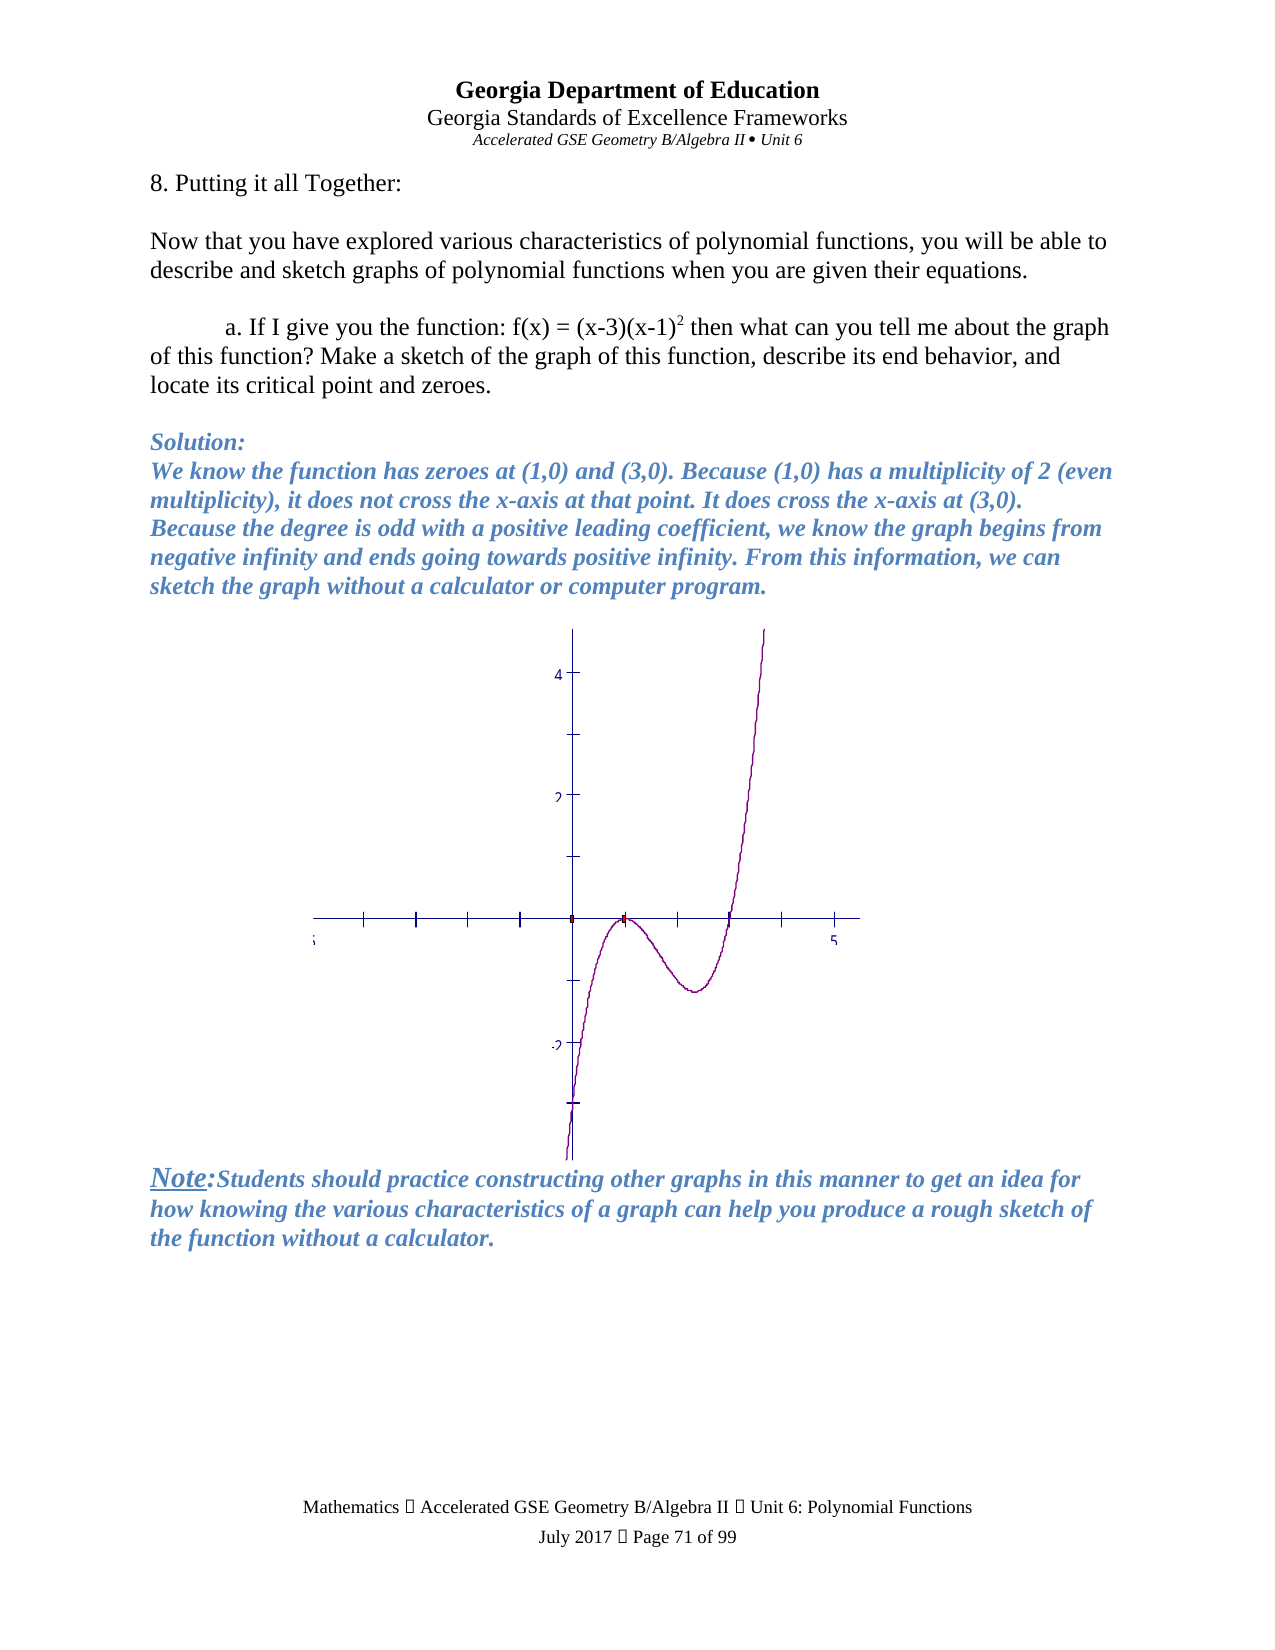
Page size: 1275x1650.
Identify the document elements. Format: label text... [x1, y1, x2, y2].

text We know the function has zeroes at (1,0) and (3,0). Because (1,0) has a multiplicity of 2 (even multiplicity), it does not cross the x-axis at that point. It does cross the x-axis at (3,0). [150, 456, 1125, 513]
text Because the degree is odd with a positive leading coefficient, we know the graph begins from negative infinity and ends going towards positive infinity. From this information, we can sketch the graph without a calculator or computer program. [150, 513, 1125, 600]
text a. If I give you the function: f(x) = (x-3)(x-1)2 then what can you tell me about the graph of this function? Make a sketch of the graph of this function, describe its end behavior, and locate its critical point and zeroes. [150, 312, 1125, 398]
text Solution: [150, 427, 1125, 456]
text 8. Putting it all Together: [150, 168, 1125, 197]
text Note:Students should practice constructing other graphs in this manner to get an idea for how knowing the various characteristics of a graph can help you produce a rough sketch of the function without a calculator. [150, 1160, 1125, 1251]
text Now that you have explored various characteristics of polynomial functions, you will be able to describe and sketch graphs of polynomial functions when you are given their equations. [150, 226, 1125, 283]
